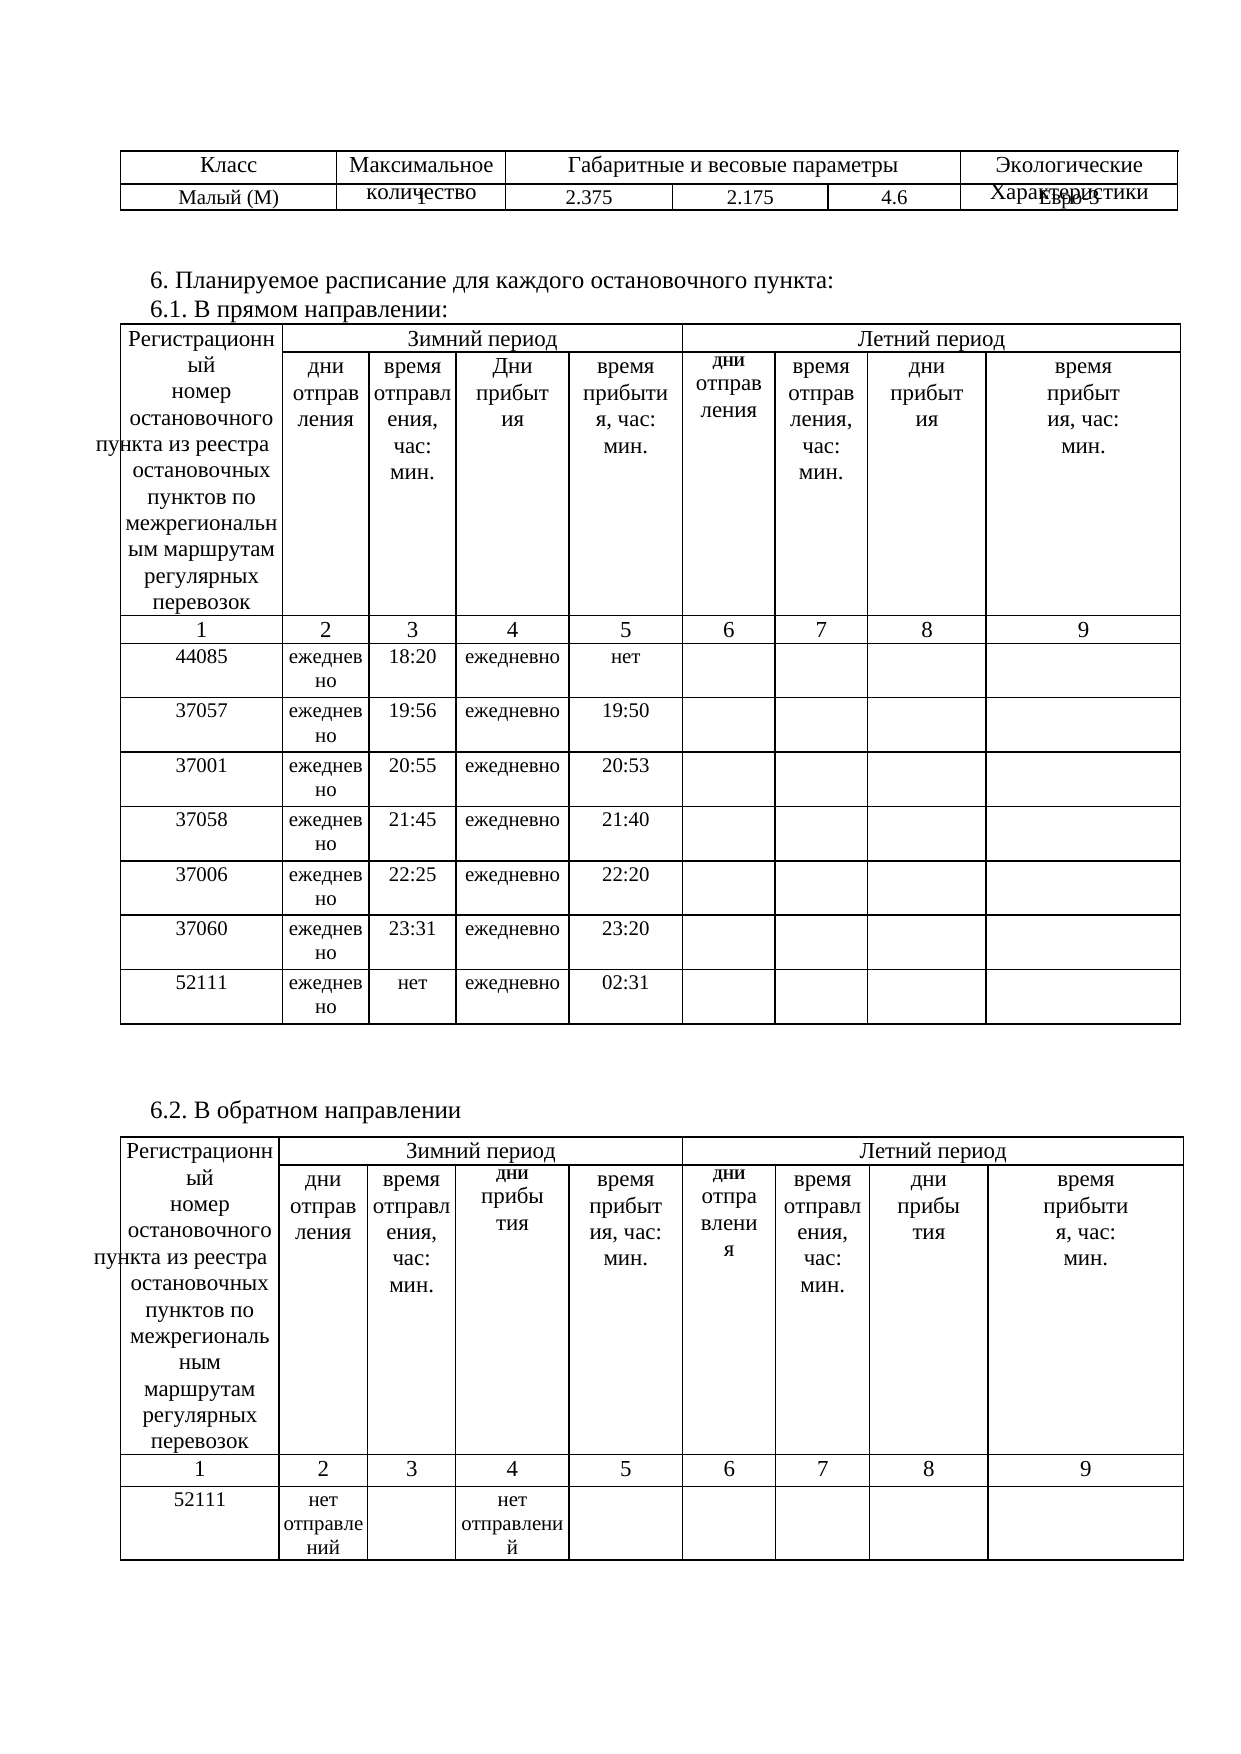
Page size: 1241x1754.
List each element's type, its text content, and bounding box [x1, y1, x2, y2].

table_cell 22:25 [370, 862, 455, 914]
table_cell 23:31 [370, 916, 455, 969]
table_cell [683, 1487, 775, 1559]
table_cell 2 [283, 616, 368, 642]
table_cell 2.375 [506, 185, 672, 209]
table_cell нет [370, 970, 455, 1023]
table_cell [868, 970, 985, 1023]
table_cell 19:50 [570, 698, 682, 751]
table_cell ежедневно [457, 807, 568, 860]
table_cell [870, 1487, 987, 1559]
table_cell ежедневно [283, 970, 368, 1023]
table_cell 8 [870, 1455, 987, 1486]
table_cell Малый (М) [121, 185, 336, 209]
table_cell [868, 862, 985, 914]
table_cell Евро-3 [961, 185, 1177, 209]
table_cell дни прибыт ия [868, 353, 985, 614]
table_cell 8 [868, 616, 985, 642]
table_cell ежедневно [457, 862, 568, 914]
table_cell 37001 [121, 753, 282, 806]
table_cell [683, 807, 774, 860]
table_cell [868, 916, 985, 969]
table_cell ДНИ отпра влени я [683, 1166, 775, 1454]
table_header Зимний период [280, 1138, 682, 1164]
table_cell [776, 916, 867, 969]
table_cell 21:40 [570, 807, 682, 860]
table_cell 52111 [121, 970, 282, 1023]
table_cell ежедневно [457, 970, 568, 1023]
text 6.1. В прямом направлении: [150, 294, 1090, 323]
table_cell 37006 [121, 862, 282, 914]
table_header Габаритные и весовые параметры [506, 152, 960, 183]
table_cell [683, 753, 774, 806]
table_cell 1 [337, 185, 505, 209]
table_cell [683, 916, 774, 969]
table_cell 5 [570, 616, 682, 642]
table_cell [683, 970, 774, 1023]
table_cell 2 [280, 1455, 367, 1486]
table_cell время прибыти я, час: мин. [989, 1166, 1183, 1454]
table_cell [987, 753, 1180, 806]
table_cell дни прибы тия [870, 1166, 987, 1454]
table_cell 20:53 [570, 753, 682, 806]
table_cell 37060 [121, 916, 282, 969]
table_cell 7 [776, 1455, 869, 1486]
table_cell нет отправлений [280, 1487, 367, 1559]
table_cell ДНИ отправ ления [683, 353, 774, 614]
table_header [121, 1138, 278, 1454]
table_cell ежедневно [283, 753, 368, 806]
table_cell [368, 1487, 455, 1559]
table_cell 23:20 [570, 916, 682, 969]
table_cell ежедневно [283, 916, 368, 969]
table_cell [776, 807, 867, 860]
table_cell 1 [121, 616, 282, 642]
table_cell 37057 [121, 698, 282, 751]
table_cell [776, 644, 867, 697]
table_cell [683, 862, 774, 914]
table_cell 22:20 [570, 862, 682, 914]
table_cell [776, 753, 867, 806]
table_cell время прибыт ия, час: мин. [570, 1166, 682, 1454]
text 6. Планируемое расписание для каждого остановочного пункта: [150, 266, 1090, 294]
table_cell ежедневно [283, 862, 368, 914]
table_cell 21:45 [370, 807, 455, 860]
table_cell ежедневно [457, 698, 568, 751]
table_cell время прибыт ия, час: мин. [987, 353, 1180, 614]
text 6.2. В обратном направлении [150, 1095, 1090, 1123]
table_header Максимальное количество [337, 152, 505, 183]
table_cell нет [570, 644, 682, 697]
table_cell [868, 698, 985, 751]
table_cell [987, 644, 1180, 697]
table_cell 4 [457, 616, 568, 642]
table_cell 37058 [121, 807, 282, 860]
table_cell 2.175 [673, 185, 827, 209]
table_cell [570, 1487, 682, 1559]
table_cell [868, 807, 985, 860]
table_cell время отправ ления, час: мин. [776, 353, 867, 614]
table_cell [868, 644, 985, 697]
table_cell [683, 644, 774, 697]
table_cell [683, 698, 774, 751]
table_cell Дни прибыт ия [457, 353, 568, 614]
table_cell время отправл ения, час: мин. [370, 353, 455, 614]
table_cell дни отправ ления [283, 353, 368, 614]
table_cell [776, 698, 867, 751]
table_cell ежедневно [457, 644, 568, 697]
table_cell ежедневно [283, 698, 368, 751]
table_cell нет отправлений [456, 1487, 568, 1559]
table_cell [987, 970, 1180, 1023]
table_cell ежедневно [457, 753, 568, 806]
table_cell 4 [456, 1455, 568, 1486]
table_cell [868, 753, 985, 806]
table_cell ежедневно [457, 916, 568, 969]
table_cell 9 [989, 1455, 1183, 1486]
table_cell 3 [370, 616, 455, 642]
table_cell ежедневно [283, 807, 368, 860]
table_cell [776, 862, 867, 914]
table_header Летний период [683, 325, 1180, 351]
table_cell дни отправ ления [280, 1166, 367, 1454]
table_cell 52111 [121, 1487, 278, 1559]
table_cell [987, 916, 1180, 969]
table_cell 6 [683, 616, 774, 642]
table_cell 02:31 [570, 970, 682, 1023]
table_cell время отправл ения, час: мин. [776, 1166, 869, 1454]
table_cell 18:20 [370, 644, 455, 697]
table_cell 44085 [121, 644, 282, 697]
table_cell [987, 862, 1180, 914]
table_cell 7 [776, 616, 867, 642]
table_cell [776, 970, 867, 1023]
table_cell [987, 698, 1180, 751]
table_header Регистрационный номер остановочного пункта из реестра остановочных пунктов по межрегиональным маршрутам регулярных перевозок [121, 325, 282, 614]
table_cell ДНИ прибы тия [456, 1166, 568, 1454]
table_cell 20:55 [370, 753, 455, 806]
table_cell 3 [368, 1455, 455, 1486]
table_cell 5 [570, 1455, 682, 1486]
table_header Экологические Характеристики [961, 152, 1177, 183]
table_cell 6 [683, 1455, 775, 1486]
table_cell ежедневно [283, 644, 368, 697]
table_cell [989, 1487, 1183, 1559]
table_cell 4.6 [829, 185, 960, 209]
table_header Класс [121, 152, 336, 183]
table_cell [776, 1487, 869, 1559]
table_cell время прибыти я, час: мин. [570, 353, 682, 614]
table_cell 9 [987, 616, 1180, 642]
table_cell время отправл ения, час: мин. [368, 1166, 455, 1454]
table_header Зимний период [283, 325, 682, 351]
table_cell [987, 807, 1180, 860]
table_cell 1 [121, 1455, 278, 1486]
table_cell 19:56 [370, 698, 455, 751]
table_header Летний период [683, 1138, 1183, 1164]
